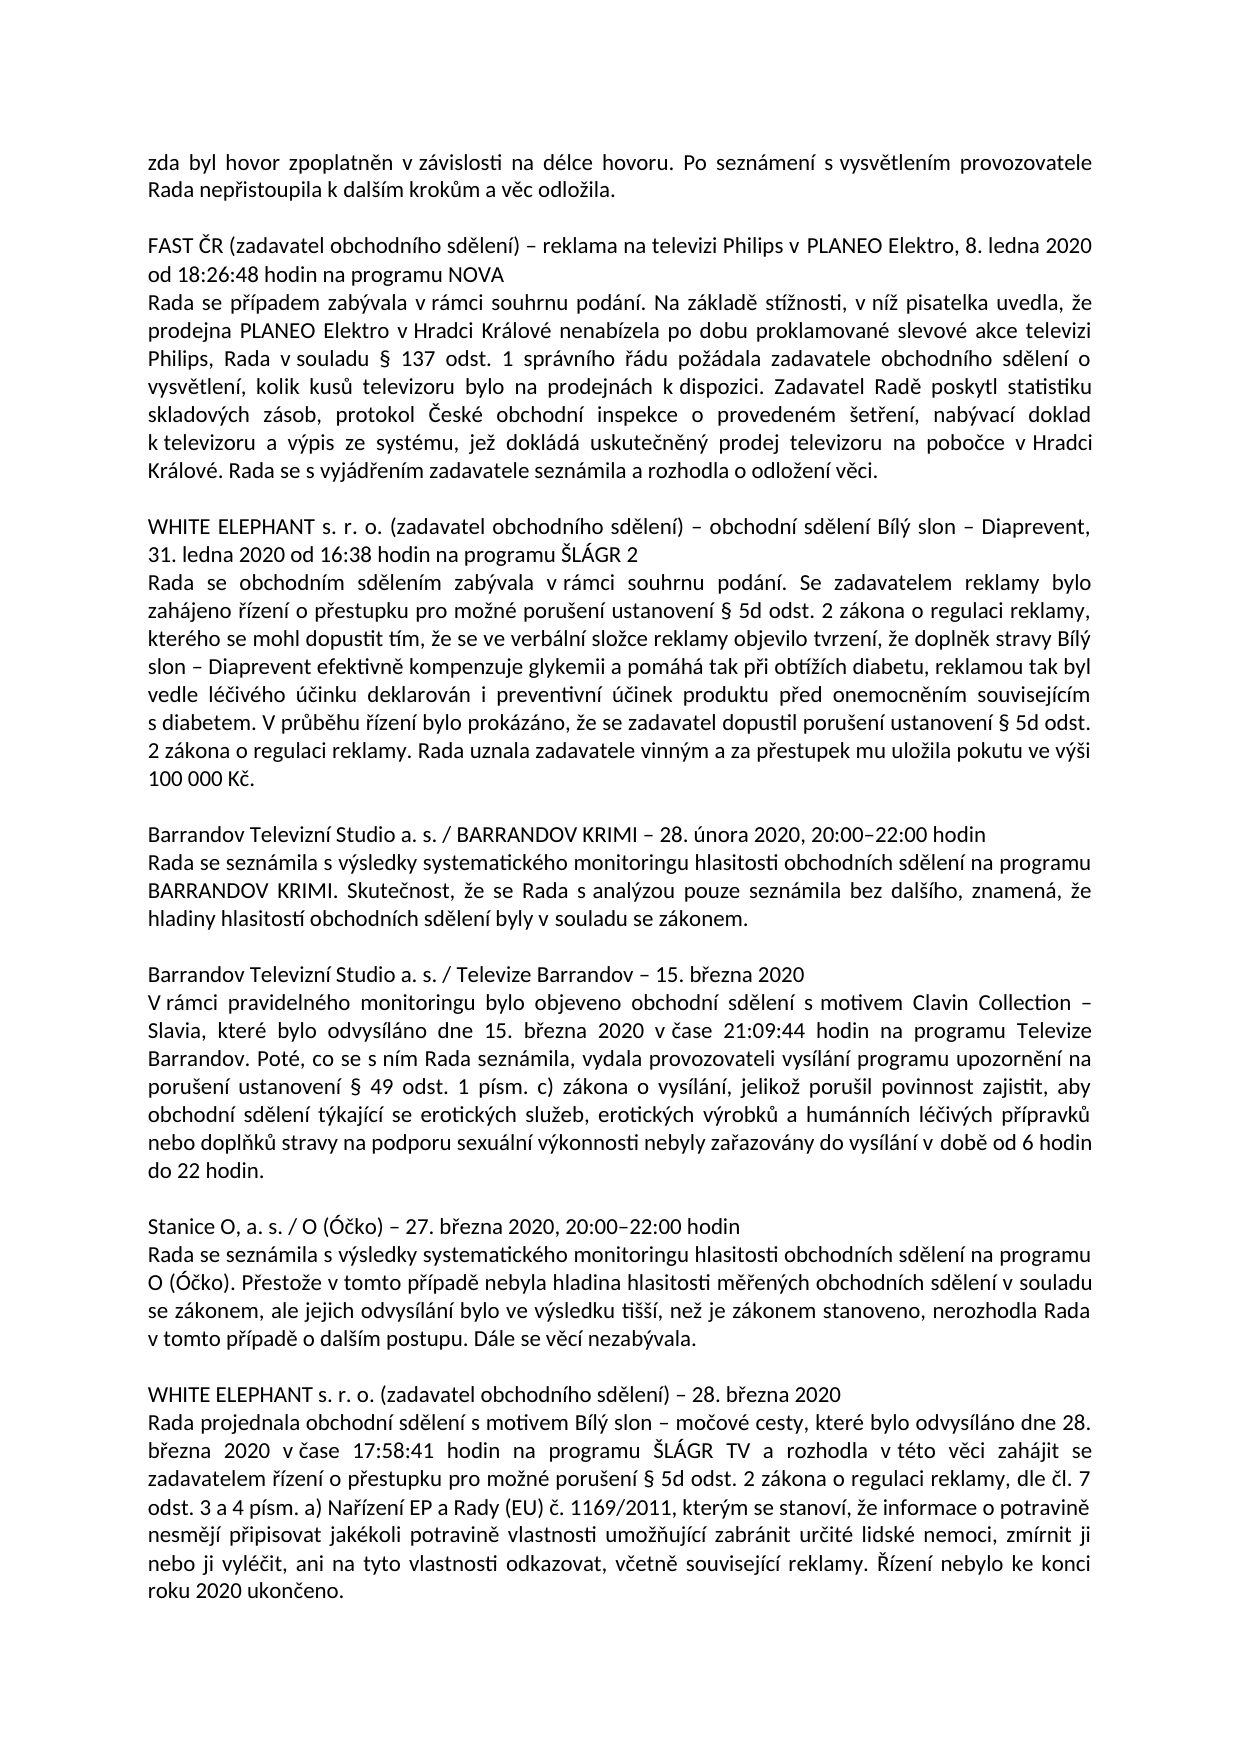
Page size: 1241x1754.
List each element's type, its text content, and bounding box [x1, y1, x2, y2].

text Rada se seznámila s výsledky systematického monitoringu hlasitosti obchodních sdělení na programu BARRANDOV KRIMI. Skutečnost, že se Rada s analýzou pouze seznámila bez dalšího, znamená, že hladiny hlasitostí obchodních sdělení byly v souladu se zákonem. [148, 848, 1093, 932]
text V rámci pravidelného monitoringu bylo objeveno obchodní sdělení s motivem Clavin Collection – Slavia, které bylo odvysíláno dne 15. března 2020 v čase 21:09:44 hodin na programu Televize Barrandov. Poté, co se s ním Rada seznámila, vydala provozovateli vysílání programu upozornění na porušení ustanovení § 49 odst. 1 písm. c) zákona o vysílání, jelikož porušil povinnost zajistit, aby obchodní sdělení týkající se erotických služeb, erotických výrobků a humánních léčivých přípravků nebo doplňků stravy na podporu sexuální výkonnosti nebyly zařazovány do vysílání v době od 6 hodin do 22 hodin. [148, 988, 1093, 1184]
text Rada se seznámila s výsledky systematického monitoringu hlasitosti obchodních sdělení na programu O (Óčko). Přestože v tomto případě nebyla hladina hlasitosti měřených obchodních sdělení v souladu se zákonem, ale jejich odvysílání bylo ve výsledku tišší, než je zákonem stanoveno, nerozhodla Rada v tomto případě o dalším postupu. Dále se věcí nezabývala. [148, 1240, 1093, 1352]
text Barrandov Televizní Studio a. s. / Televize Barrandov – 15. března 2020 [148, 960, 1093, 988]
text WHITE ELEPHANT s. r. o. (zadavatel obchodního sdělení) – obchodní sdělení Bílý slon – Diaprevent, 31. ledna 2020 od 16:38 hodin na programu ŠLÁGR 2 [148, 512, 1093, 568]
text Barrandov Televizní Studio a. s. / BARRANDOV KRIMI – 28. února 2020, 20:00–22:00 hodin [148, 820, 1093, 848]
text WHITE ELEPHANT s. r. o. (zadavatel obchodního sdělení) – 28. března 2020 [148, 1381, 1093, 1408]
text Rada projednala obchodní sdělení s motivem Bílý slon – močové cesty, které bylo odvysíláno dne 28. března 2020 v čase 17:58:41 hodin na programu ŠLÁGR TV a rozhodla v této věci zahájit se zadavatelem řízení o přestupku pro možné porušení § 5d odst. 2 zákona o regulaci reklamy, dle čl. 7 odst. 3 a 4 písm. a) Nařízení EP a Rady (EU) č. 1169/2011, kterým se stanoví, že informace o potravině nesmějí připisovat jakékoli potravině vlastnosti umožňující zabránit určité lidské nemoci, zmírnit ji nebo ji vyléčit, ani na tyto vlastnosti odkazovat, včetně související reklamy. Řízení nebylo ke konci roku 2020 ukončeno. [148, 1408, 1093, 1605]
text Rada se případem zabývala v rámci souhrnu podání. Na základě stížnosti, v níž pisatelka uvedla, že prodejna PLANEO Elektro v Hradci Králové nenabízela po dobu proklamované slevové akce televizi Philips, Rada v souladu § 137 odst. 1 správního řádu požádala zadavatele obchodního sdělení o vysvětlení, kolik kusů televizoru bylo na prodejnách k dispozici. Zadavatel Radě poskytl statistiku skladových zásob, protokol České obchodní inspekce o provedeném šetření, nabývací doklad k televizoru a výpis ze systému, jež dokládá uskutečněný prodej televizoru na pobočce v Hradci Králové. Rada se s vyjádřením zadavatele seznámila a rozhodla o odložení věci. [148, 288, 1093, 484]
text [148, 148, 1093, 204]
text Rada se obchodním sdělením zabývala v rámci souhrnu podání. Se zadavatelem reklamy bylo zahájeno řízení o přestupku pro možné porušení ustanovení § 5d odst. 2 zákona o regulaci reklamy, kterého se mohl dopustit tím, že se ve verbální složce reklamy objevilo tvrzení, že doplněk stravy Bílý slon – Diaprevent efektivně kompenzuje glykemii a pomáhá tak při obtížích diabetu, reklamou tak byl vedle léčivého účinku deklarován i preventivní účinek produktu před onemocněním souvisejícím s diabetem. V průběhu řízení bylo prokázáno, že se zadavatel dopustil porušení ustanovení § 5d odst. 2 zákona o regulaci reklamy. Rada uznala zadavatele vinným a za přestupek mu uložila pokutu ve výši 100 000 Kč. [148, 568, 1093, 792]
text FAST ČR (zadavatel obchodního sdělení) – reklama na televizi Philips v PLANEO Elektro, 8. ledna 2020 od 18:26:48 hodin na programu NOVA [148, 232, 1093, 288]
text Stanice O, a. s. / O (Óčko) – 27. března 2020, 20:00–22:00 hodin [148, 1212, 1093, 1240]
